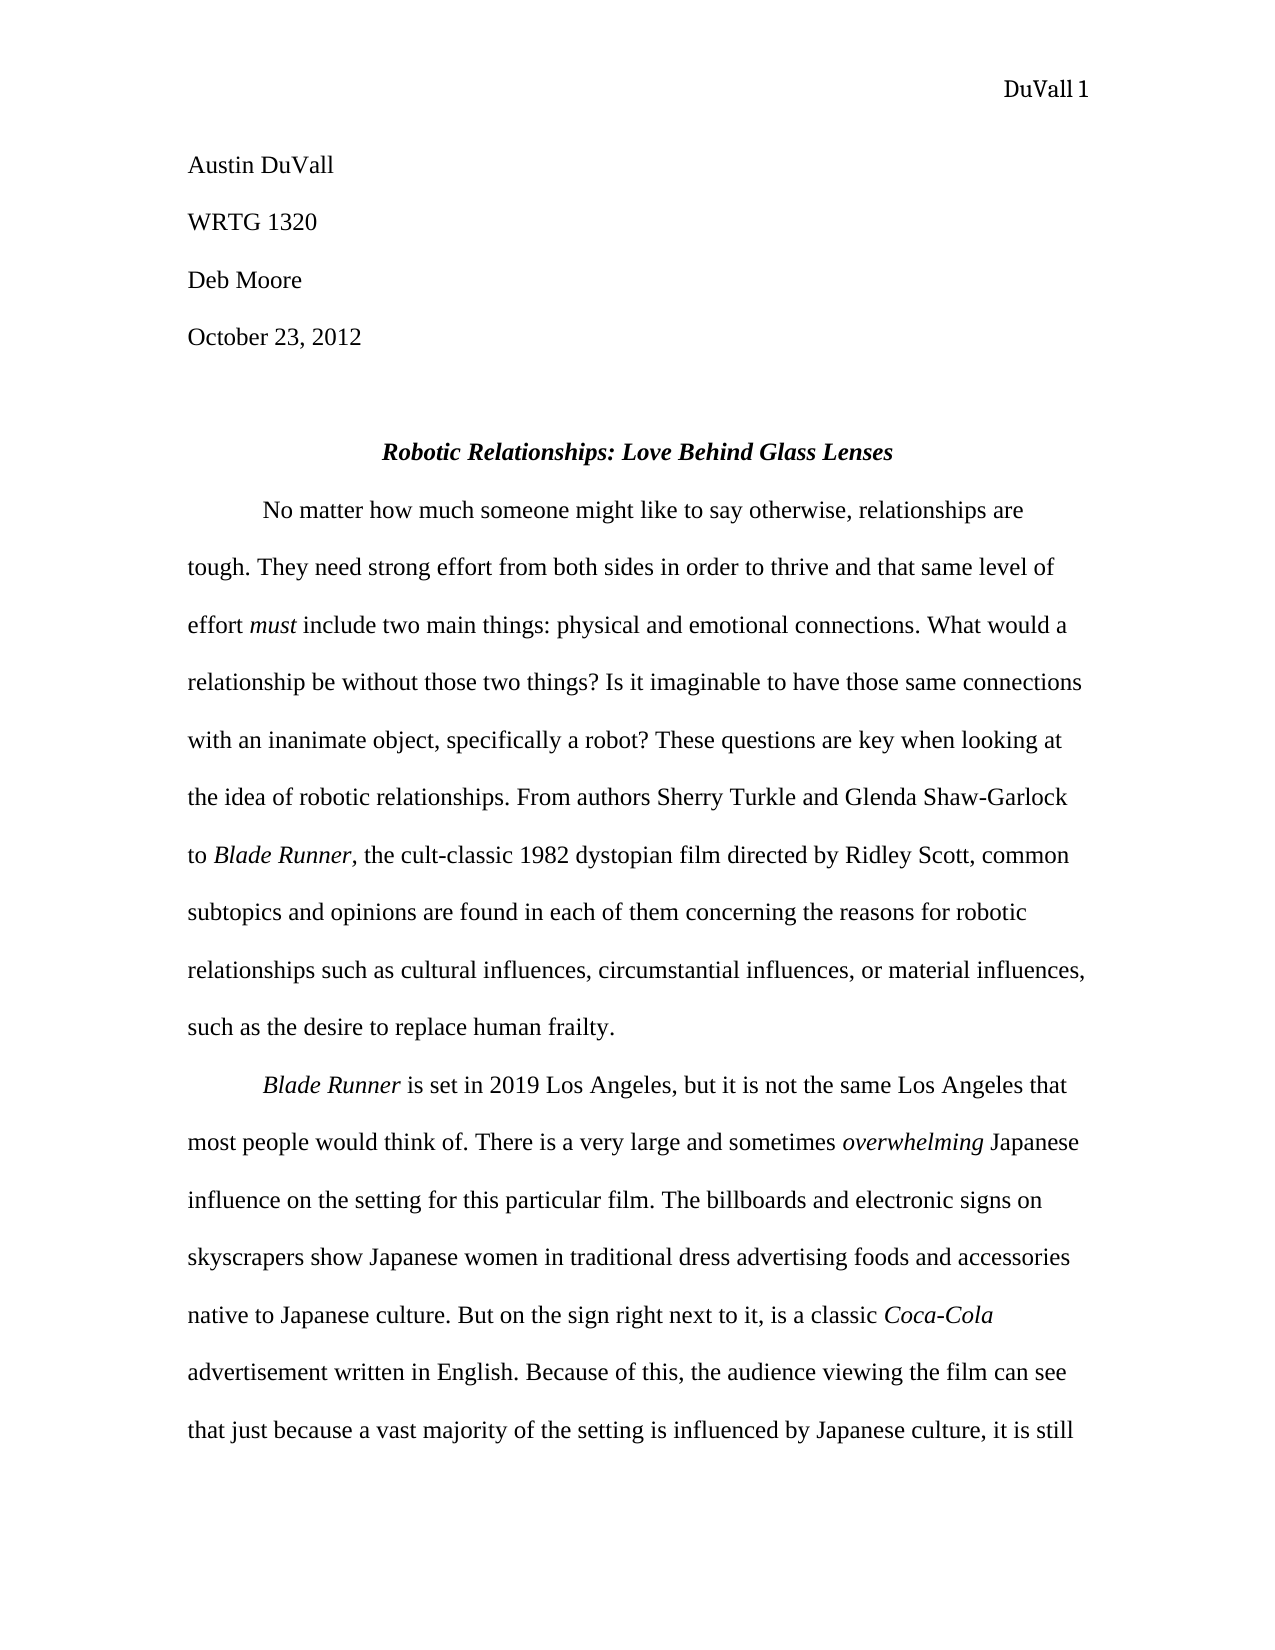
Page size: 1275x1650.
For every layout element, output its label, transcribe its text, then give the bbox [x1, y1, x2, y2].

text WRTG 1320 [187, 207, 1087, 236]
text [187, 1070, 1087, 1444]
text Deb Moore [187, 265, 1087, 294]
text No matter how much someone might like to say otherwise, relationships are tough. They need strong effort from both sides in order to thrive and that same level of effort must include two main things: physical and emotional connections. What would a relationship be without those two things? Is it imaginable to have those same connections with an inanimate object, specifically a robot? These questions are key when looking at the idea of robotic relationships. From authors Sherry Turkle and Glenda Shaw-Garlock to Blade Runner, the cult-classic 1982 dystopian film directed by Ridley Scott, common subtopics and opinions are found in each of them concerning the reasons for robotic relationships such as cultural influences, circumstantial influences, or material influences, such as the desire to replace human frailty. [187, 495, 1087, 1041]
text October 23, 2012 [187, 322, 1087, 351]
text Austin DuVall [187, 150, 1087, 179]
text Robotic Relationships: Love Behind Glass Lenses [187, 437, 1087, 466]
